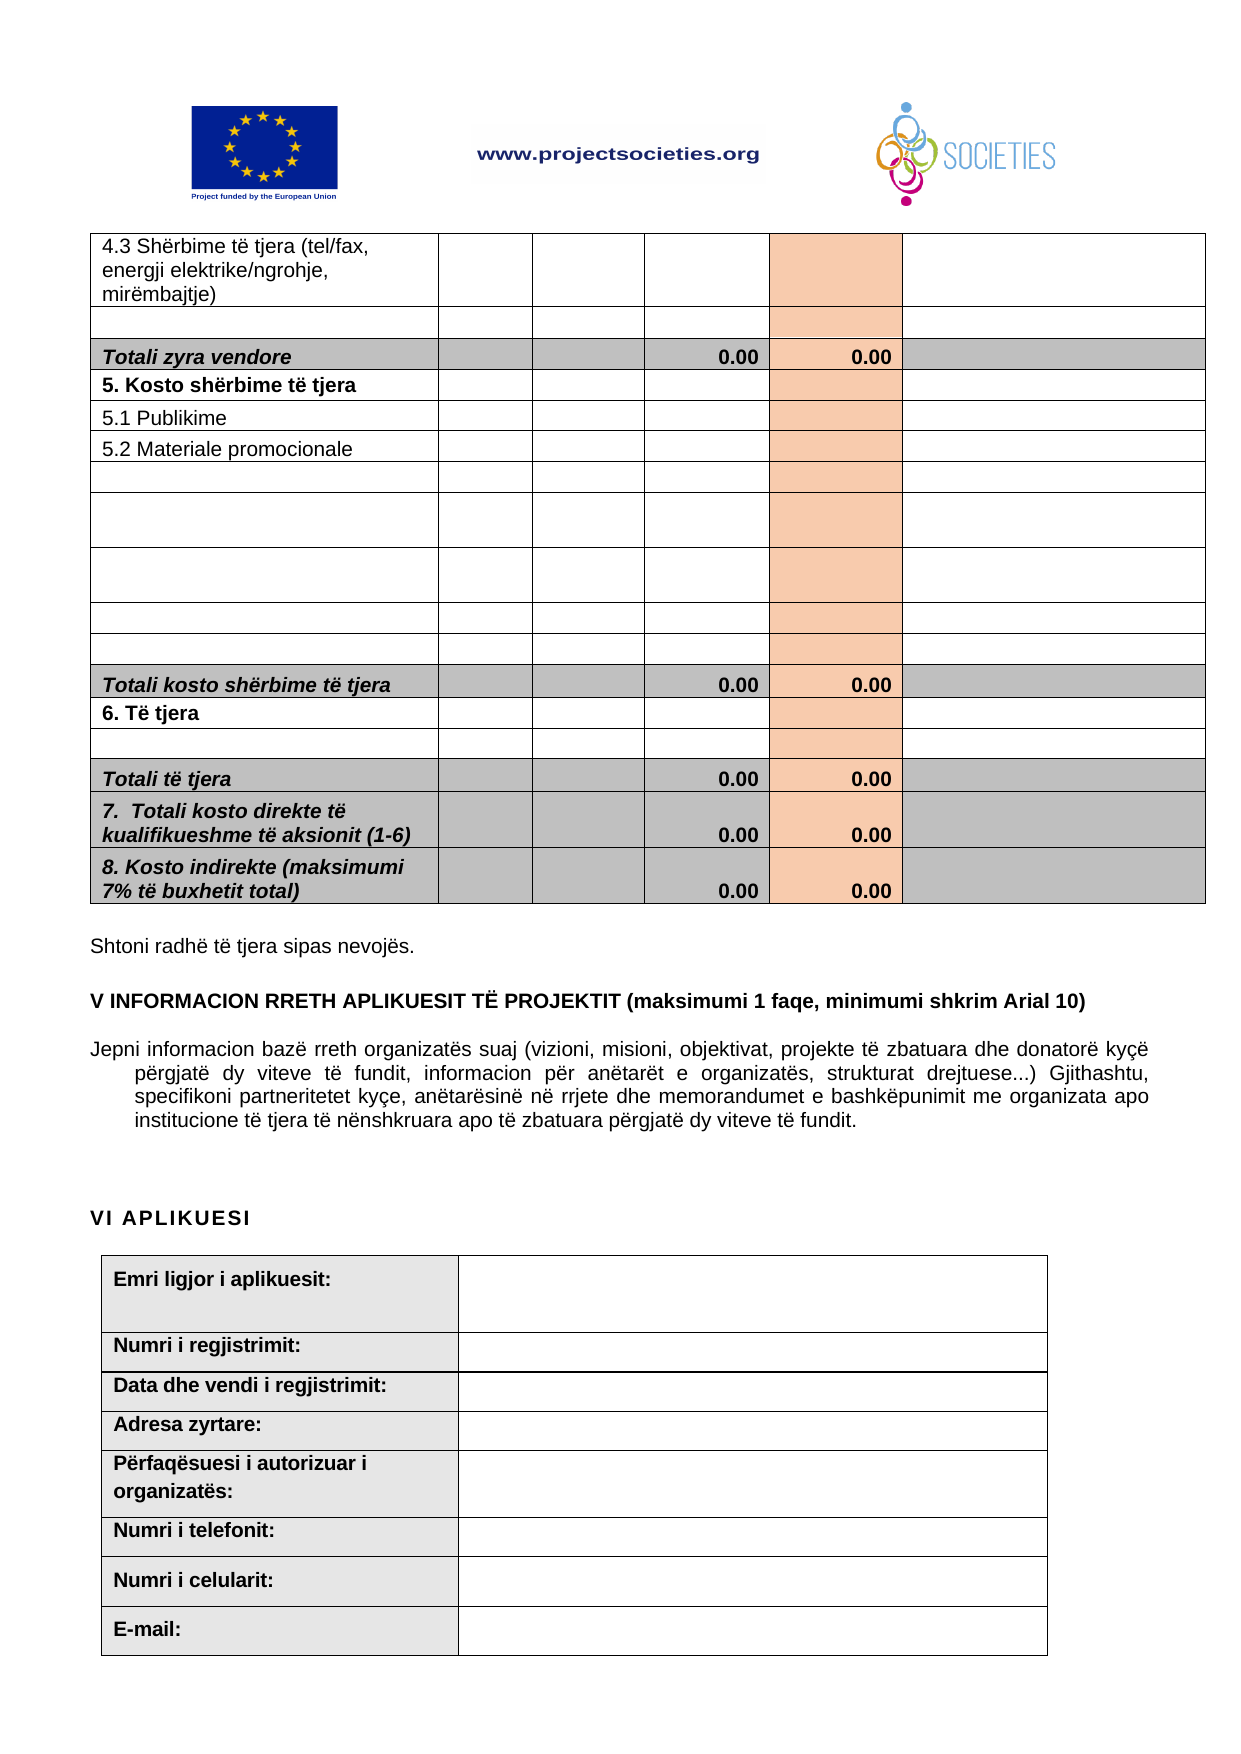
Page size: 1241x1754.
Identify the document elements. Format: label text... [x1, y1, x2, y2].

picture [191, 106, 338, 202]
table_header [459, 1256, 1047, 1332]
table_cell [903, 234, 1205, 306]
table_cell [533, 792, 644, 847]
table_cell 0.00 [645, 848, 769, 903]
table_cell [903, 339, 1205, 369]
table_cell 0.00 [645, 339, 769, 369]
table_cell [770, 603, 902, 633]
table_cell [770, 307, 902, 337]
table_cell [533, 759, 644, 791]
table_cell [439, 462, 532, 492]
text Jepni informacion bazë rreth organizatës suaj (vizioni, misioni, objektivat, projekte të zbatuara dhe donatorë kyçë përgjatë dy viteve të fundit, informacion për anëtarët e organizatës, strukturat drejtuese...) Gjithashtu, specifikoni partneritetet kyçe, anëtarësinë në rrjete dhe memorandumet e bashkëpunimit me organizata apo institucione të tjera të nënshkruara apo të zbatuara përgjatë dy viteve të fundit. [90, 1036, 1150, 1132]
table_cell [903, 729, 1205, 758]
text V INFORMACION RRETH APLIKUESIT TË PROJEKTIT (maksimumi 1 faqe, minimumi shkrim Arial 10) [90, 988, 1150, 1012]
table_cell [645, 493, 769, 547]
table_cell [459, 1451, 1047, 1517]
table_cell 0.00 [770, 792, 902, 847]
table_cell 4.3 Shërbime të tjera (tel/fax, energji elektrike/ngrohje, mirëmbajtje) [91, 234, 438, 306]
table_cell Numri i celularit: [102, 1557, 458, 1606]
picture [471, 124, 767, 184]
table_cell [645, 431, 769, 461]
table_cell E-mail: [102, 1607, 458, 1655]
table_cell [903, 431, 1205, 461]
table_cell 5. Kosto shërbime të tjera [91, 370, 438, 400]
table_cell 0.00 [770, 339, 902, 369]
table_cell Numri i regjistrimit: [102, 1333, 458, 1371]
picture [876, 102, 1072, 206]
table_cell [533, 401, 644, 430]
table_cell [533, 493, 644, 547]
table_cell [770, 729, 902, 758]
table_cell [645, 729, 769, 758]
table_cell [645, 234, 769, 306]
table_cell [439, 634, 532, 664]
table_cell 0.00 [770, 848, 902, 903]
table_cell [903, 307, 1205, 337]
table_cell [459, 1518, 1047, 1556]
table_cell [903, 548, 1205, 602]
table_cell [91, 307, 438, 337]
table_cell [459, 1607, 1047, 1655]
table_cell [645, 370, 769, 400]
table_cell [439, 665, 532, 697]
table_cell [903, 698, 1205, 728]
table_cell [439, 401, 532, 430]
table_cell [903, 665, 1205, 697]
table_cell [439, 370, 532, 400]
table_cell [439, 234, 532, 306]
table_cell [770, 698, 902, 728]
table_cell 5.1 Publikime [91, 401, 438, 430]
table_cell Përfaqësuesi i autorizuar i organizatës: [102, 1451, 458, 1517]
table_cell [91, 603, 438, 633]
table_cell Totali kosto shërbime të tjera [91, 665, 438, 697]
table_cell [91, 729, 438, 758]
table_cell [533, 665, 644, 697]
table_cell 0.00 [645, 665, 769, 697]
text Shtoni radhë të tjera sipas nevojës. [90, 934, 1150, 958]
table_cell [91, 548, 438, 602]
table_cell [645, 634, 769, 664]
table_cell [903, 493, 1205, 547]
table_cell [645, 603, 769, 633]
table_cell [645, 307, 769, 337]
table_cell 7. Totali kosto direkte të kualifikueshme të aksionit (1-6) [91, 792, 438, 847]
table_cell [533, 603, 644, 633]
table_cell [903, 370, 1205, 400]
table_cell [439, 792, 532, 847]
table_cell [770, 548, 902, 602]
table_cell [91, 462, 438, 492]
table_cell [459, 1412, 1047, 1450]
table_cell [439, 759, 532, 791]
table_cell [533, 431, 644, 461]
table_cell [439, 307, 532, 337]
table_cell [439, 729, 532, 758]
table_cell 0.00 [770, 759, 902, 791]
table_cell Totali të tjera [91, 759, 438, 791]
table_cell Data dhe vendi i regjistrimit: [102, 1373, 458, 1411]
table_cell [439, 848, 532, 903]
table_cell [533, 548, 644, 602]
table_cell [533, 462, 644, 492]
table_cell 6. Të tjera [91, 698, 438, 728]
table_cell [770, 431, 902, 461]
table_cell [645, 698, 769, 728]
table_cell [903, 462, 1205, 492]
table_cell [439, 493, 532, 547]
table_cell [903, 848, 1205, 903]
table_cell [533, 848, 644, 903]
table_cell [770, 401, 902, 430]
table_cell [91, 634, 438, 664]
table_cell [645, 462, 769, 492]
table_cell [459, 1557, 1047, 1606]
table_cell [533, 339, 644, 369]
table_cell [770, 493, 902, 547]
table_cell [903, 759, 1205, 791]
table_cell 0.00 [645, 792, 769, 847]
table_cell [459, 1373, 1047, 1411]
table_cell [439, 603, 532, 633]
table_cell [533, 370, 644, 400]
table_cell [439, 548, 532, 602]
table_cell [533, 698, 644, 728]
table_cell [439, 339, 532, 369]
table_cell 8. Kosto indirekte (maksimumi 7% të buxhetit total) [91, 848, 438, 903]
table_cell 0.00 [645, 759, 769, 791]
table_cell [770, 634, 902, 664]
table_cell [903, 603, 1205, 633]
table_cell [903, 634, 1205, 664]
table_cell 5.2 Materiale promocionale [91, 431, 438, 461]
table_cell [459, 1333, 1047, 1371]
table_cell [645, 548, 769, 602]
table_cell [770, 234, 902, 306]
table_header Emri ligjor i aplikuesit: [102, 1256, 458, 1332]
table_cell [91, 493, 438, 547]
table_cell [533, 307, 644, 337]
table_cell [439, 431, 532, 461]
table_cell [770, 370, 902, 400]
table_cell [533, 729, 644, 758]
table_cell Totali zyra vendore [91, 339, 438, 369]
table_cell Adresa zyrtare: [102, 1412, 458, 1450]
text Vi APLIKUESI [90, 1206, 1150, 1230]
table_cell [770, 462, 902, 492]
table_cell 0.00 [770, 665, 902, 697]
table_cell [903, 401, 1205, 430]
table_cell [533, 634, 644, 664]
table_cell Numri i telefonit: [102, 1518, 458, 1556]
table_cell [645, 401, 769, 430]
table_cell [439, 698, 532, 728]
table_cell [533, 234, 644, 306]
table_cell [903, 792, 1205, 847]
